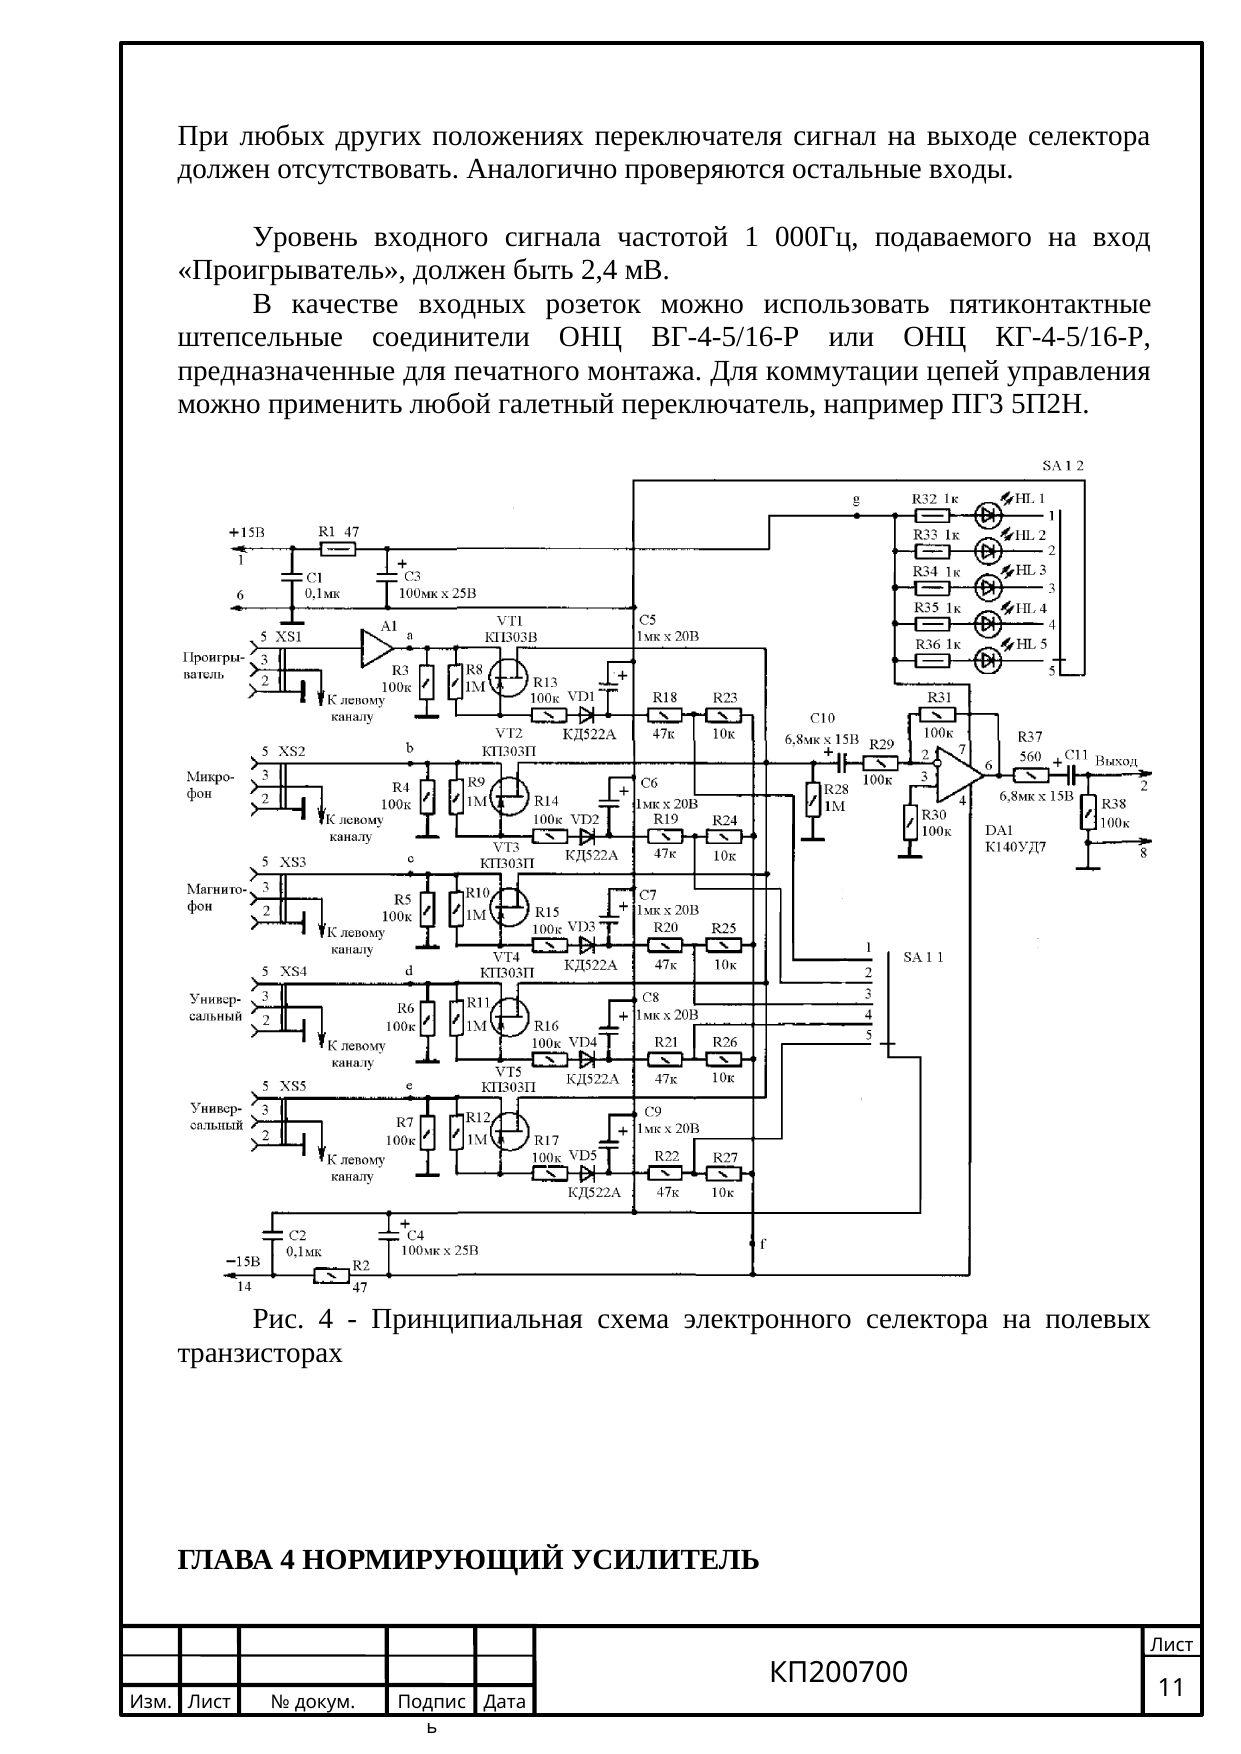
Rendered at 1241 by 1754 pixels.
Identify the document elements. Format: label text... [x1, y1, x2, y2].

text Рис. 4 - Принципиальная схема электронного селектора на полевых транзисторах [177, 1301, 1152, 1368]
subtitle ГЛАВА 4 НОРМИРУЮЩИЙ УСИЛИТЕЛЬ [177, 1542, 1152, 1575]
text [177, 118, 1152, 185]
text В качестве входных розеток можно использовать пятиконтактные штепсельные соединители ОНЦ ВГ-4-5/16-Р или ОНЦ КГ-4-5/16-Р, предназначенные для печатного монтажа. Для коммутации цепей управления можно применить любой галетный переключатель, например ПГ3 5П2Н. [177, 286, 1152, 420]
text Уровень входного сигнала частотой 1 000Гц, подаваемого на вход «Проигрыватель», должен быть 2,4 мВ. [177, 219, 1152, 286]
picture [177, 454, 1152, 1301]
